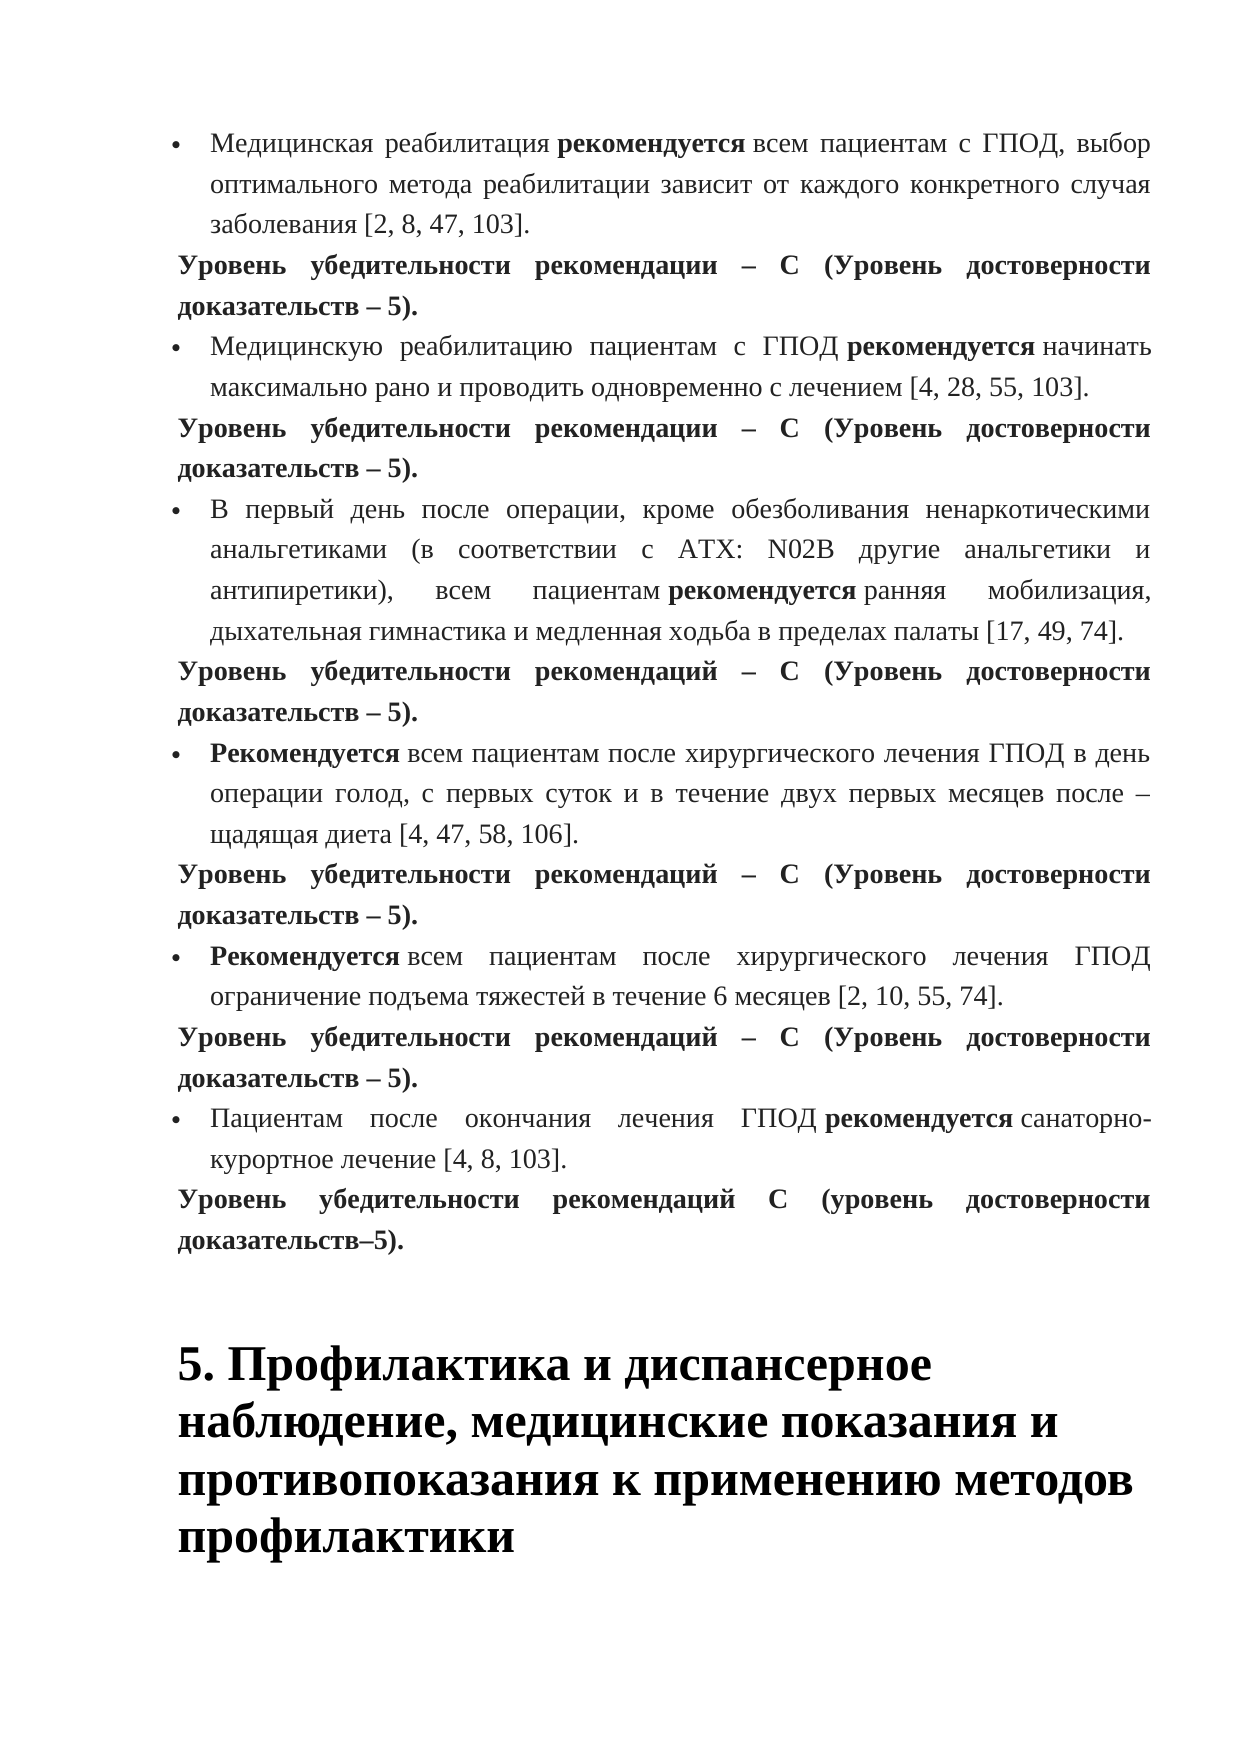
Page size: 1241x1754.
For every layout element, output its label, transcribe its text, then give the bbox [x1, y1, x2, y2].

list В первый день после операции, кроме обезболивания ненаркотическими анальгетиками (в соответствии с АТХ: N02B другие анальгетики и антипиретики), всем пациентам рекомендуется ранняя мобилизация, дыхательная гимнастика и медленная ходьба в пределах палаты [17, 49, 74]. [172, 484, 1152, 646]
text Уровень убедительности рекомендаций С (уровень достоверности доказательств–5). [177, 1174, 1152, 1256]
list Медицинскую реабилитацию пациентам с ГПОД рекомендуется начинать максимально рано и проводить одновременно с лечением [4, 28, 55, 103]. [172, 321, 1152, 402]
list Рекомендуется всем пациентам после хирургического лечения ГПОД ограничение подъема тяжестей в течение 6 месяцев [2, 10, 55, 74]. [172, 931, 1152, 1012]
text Уровень убедительности рекомендации – С (Уровень достоверности доказательств – 5). [177, 240, 1152, 321]
list Пациентам после окончания лечения ГПОД рекомендуется санаторно-курортное лечение [4, 8, 103]. [172, 1093, 1152, 1174]
list Рекомендуется всем пациентам после хирургического лечения ГПОД в день операции голод, с первых суток и в течение двух первых месяцев после – щадящая диета [4, 47, 58, 106]. [172, 727, 1152, 849]
text Уровень убедительности рекомендаций – С (Уровень достоверности доказательств – 5). [177, 849, 1152, 931]
text Уровень убедительности рекомендации – С (Уровень достоверности доказательств – 5). [177, 402, 1152, 484]
list Медицинская реабилитация рекомендуется всем пациентам с ГПОД, выбор оптимального метода реабилитации зависит от каждого конкретного случая заболевания [2, 8, 47, 103]. [172, 118, 1152, 240]
text 5. Профилактика и диспансерное наблюдение, медицинские показания и противопоказания к применению методов профилактики [177, 1334, 1152, 1564]
text Уровень убедительности рекомендаций – С (Уровень достоверности доказательств – 5). [177, 646, 1152, 727]
text Уровень убедительности рекомендаций – С (Уровень достоверности доказательств – 5). [177, 1012, 1152, 1093]
